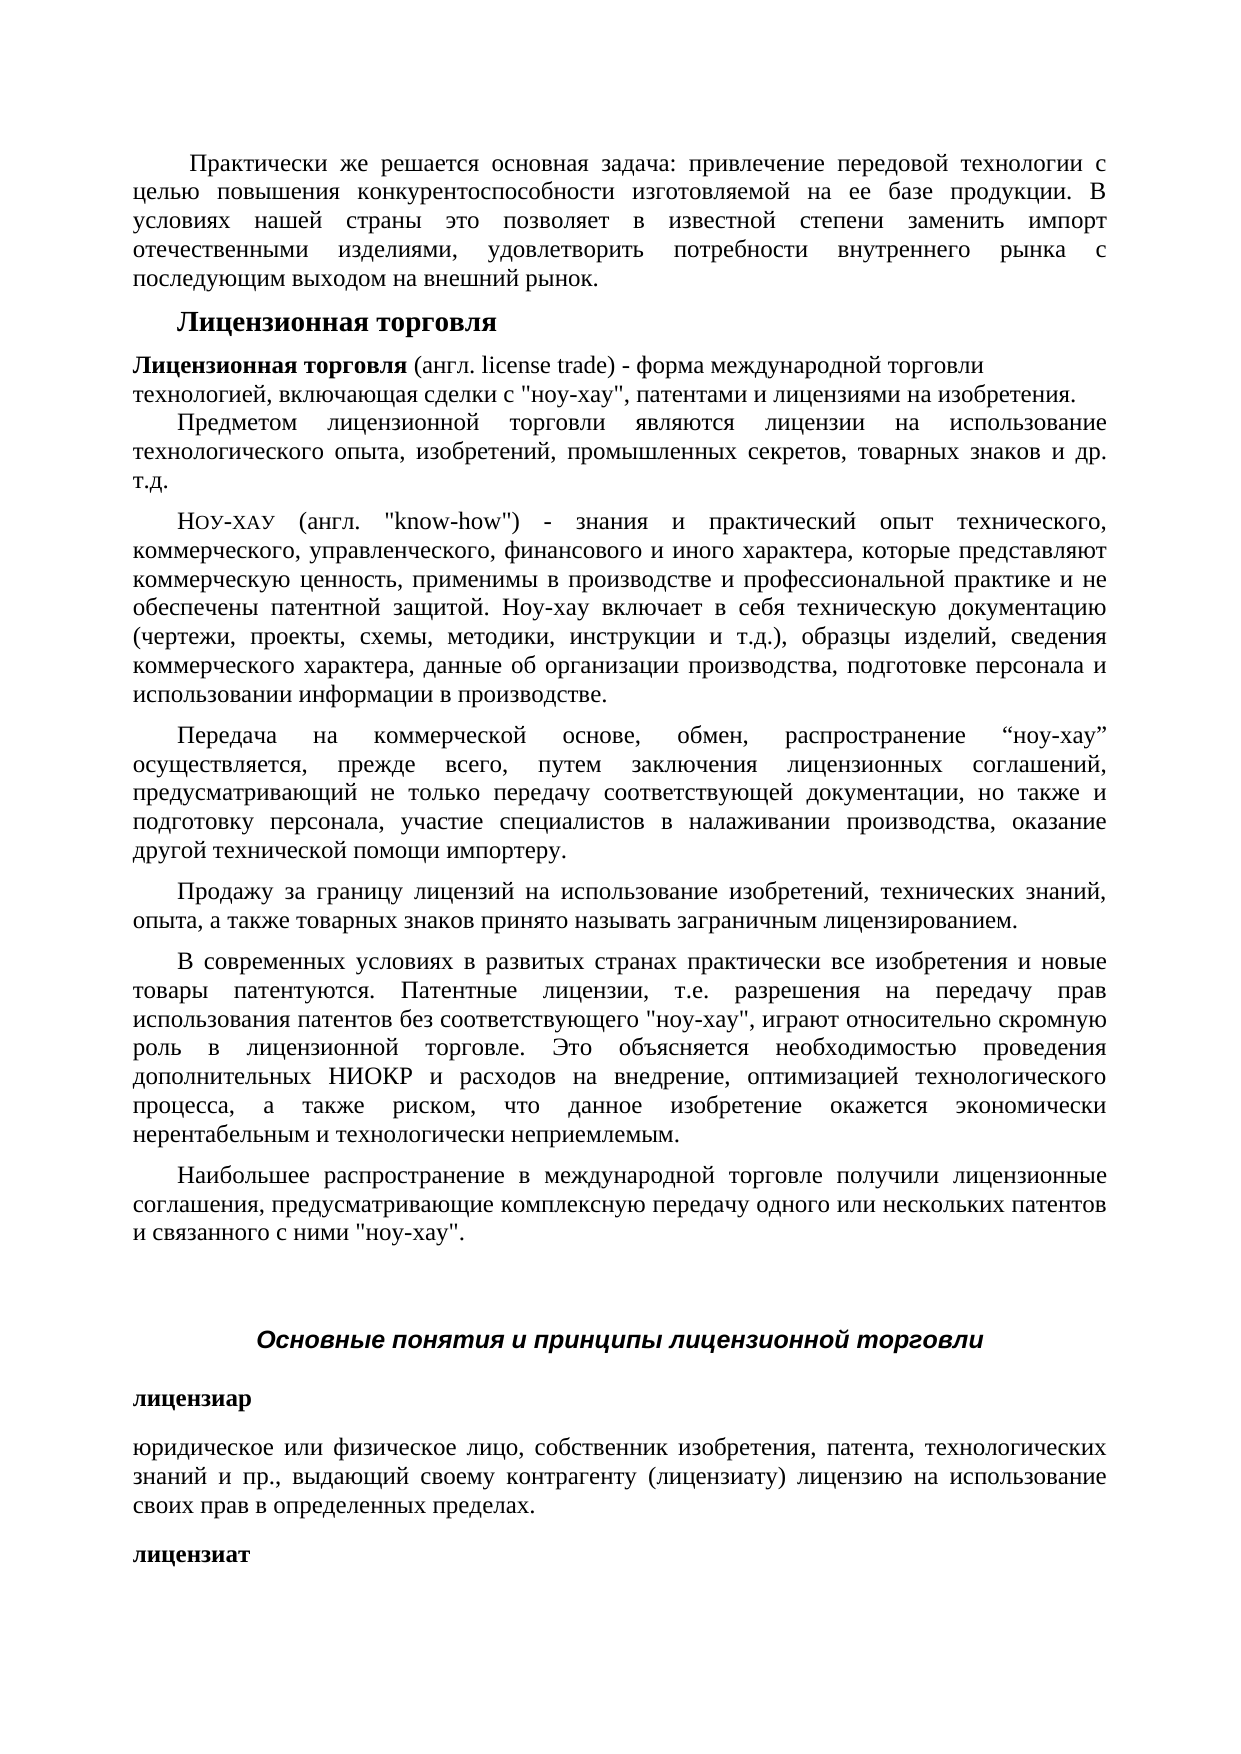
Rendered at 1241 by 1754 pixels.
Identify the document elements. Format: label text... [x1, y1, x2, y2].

text Основные понятия и принципы лицензионной торговли [133, 1325, 1108, 1354]
text Практически же решается основная задача: привлечение передовой технологии с целью повышения конкурентоспособности изготовляемой на ее базе продукции. В условиях нашей страны это позволяет в известной степени заменить импорт отечественными изделиями, удовлетворить потребности внутреннего рынка с последующим выходом на внешний рынок. [133, 148, 1108, 291]
text юридическое или физическое лицо, собственник изобретения, патента, технологических знаний и пр., выдающий своему контрагенту (лицензиату) лицензию на использование своих прав в определенных пределах. [133, 1432, 1108, 1519]
text лицензиар [133, 1383, 1108, 1412]
text Лицензионная торговля [133, 304, 1108, 337]
text лицензиат [133, 1539, 1108, 1568]
text Продажу за границу лицензий на использование изобретений, технических знаний, опыта, а также товарных знаков принято называть заграничным лицензированием. [133, 876, 1108, 934]
text Наибольшее распространение в международной торговле получили лицензионные соглашения, предусматривающие комплексную передачу одного или нескольких патентов и связанного с ними "ноу-хау". [133, 1160, 1108, 1246]
text Передача на коммерческой основе, обмен, распространение “ноу-хау” осуществляется, прежде всего, путем заключения лицензионных соглашений, предусматривающий не только передачу соответствующей документации, но также и подготовку персонала, участие специалистов в налаживании производства, оказание другой технической помощи импортеру. [133, 720, 1108, 864]
text Предметом лицензионной торговли являются лицензии на использование технологического опыта, изобретений, промышленных секретов, товарных знаков и др. т.д. [133, 407, 1108, 494]
text Лицензионная торговля (англ. license trade) - форма международной торговли технологией, включающая сделки с "ноу-хау", патентами и лицензиями на изобретения. [133, 350, 1108, 407]
text Ноу-хау (англ. "know-how") - знания и практический опыт технического, коммерческого, управленческого, финансового и иного характера, которые представляют коммерческую ценность, применимы в производстве и профессиональной практике и не обеспечены патентной защитой. Ноу-хау включает в себя техническую документацию (чертежи, проекты, схемы, методики, инструкции и т.д.), образцы изделий, сведения коммерческого характера, данные об организации производства, подготовке персонала и использовании информации в производстве. [133, 506, 1108, 707]
text В современных условиях в развитых странах практически все изобретения и новые товары патентуются. Патентные лицензии, т.е. разрешения на передачу прав использования патентов без соответствующего "ноу-хау", играют относительно скромную роль в лицензионной торговле. Это объясняется необходимостью проведения дополнительных НИОКР и расходов на внедрение, оптимизацией технологического процесса, а также риском, что данное изобретение окажется экономически нерентабельным и технологически неприемлемым. [133, 946, 1108, 1147]
